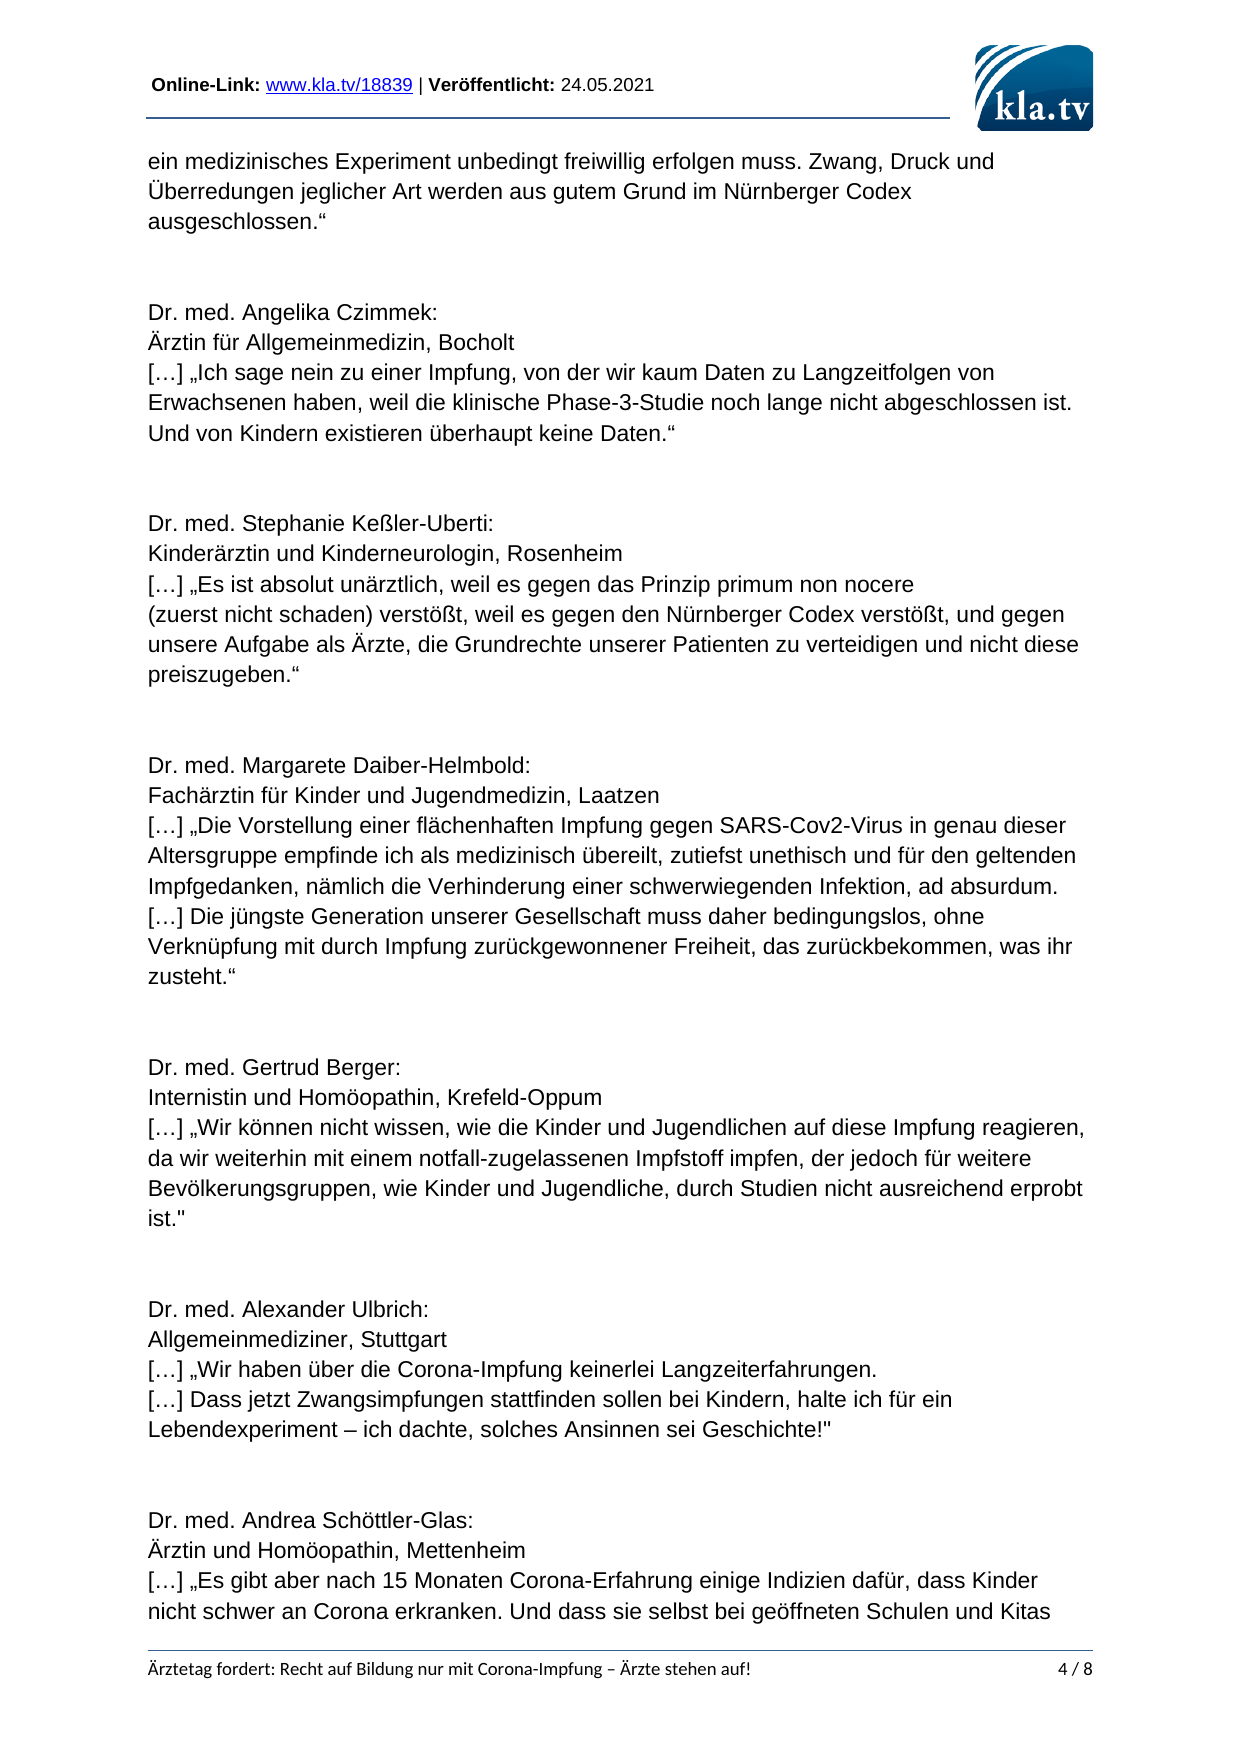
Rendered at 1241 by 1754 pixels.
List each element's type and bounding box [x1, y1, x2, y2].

text [148, 148, 1093, 1624]
